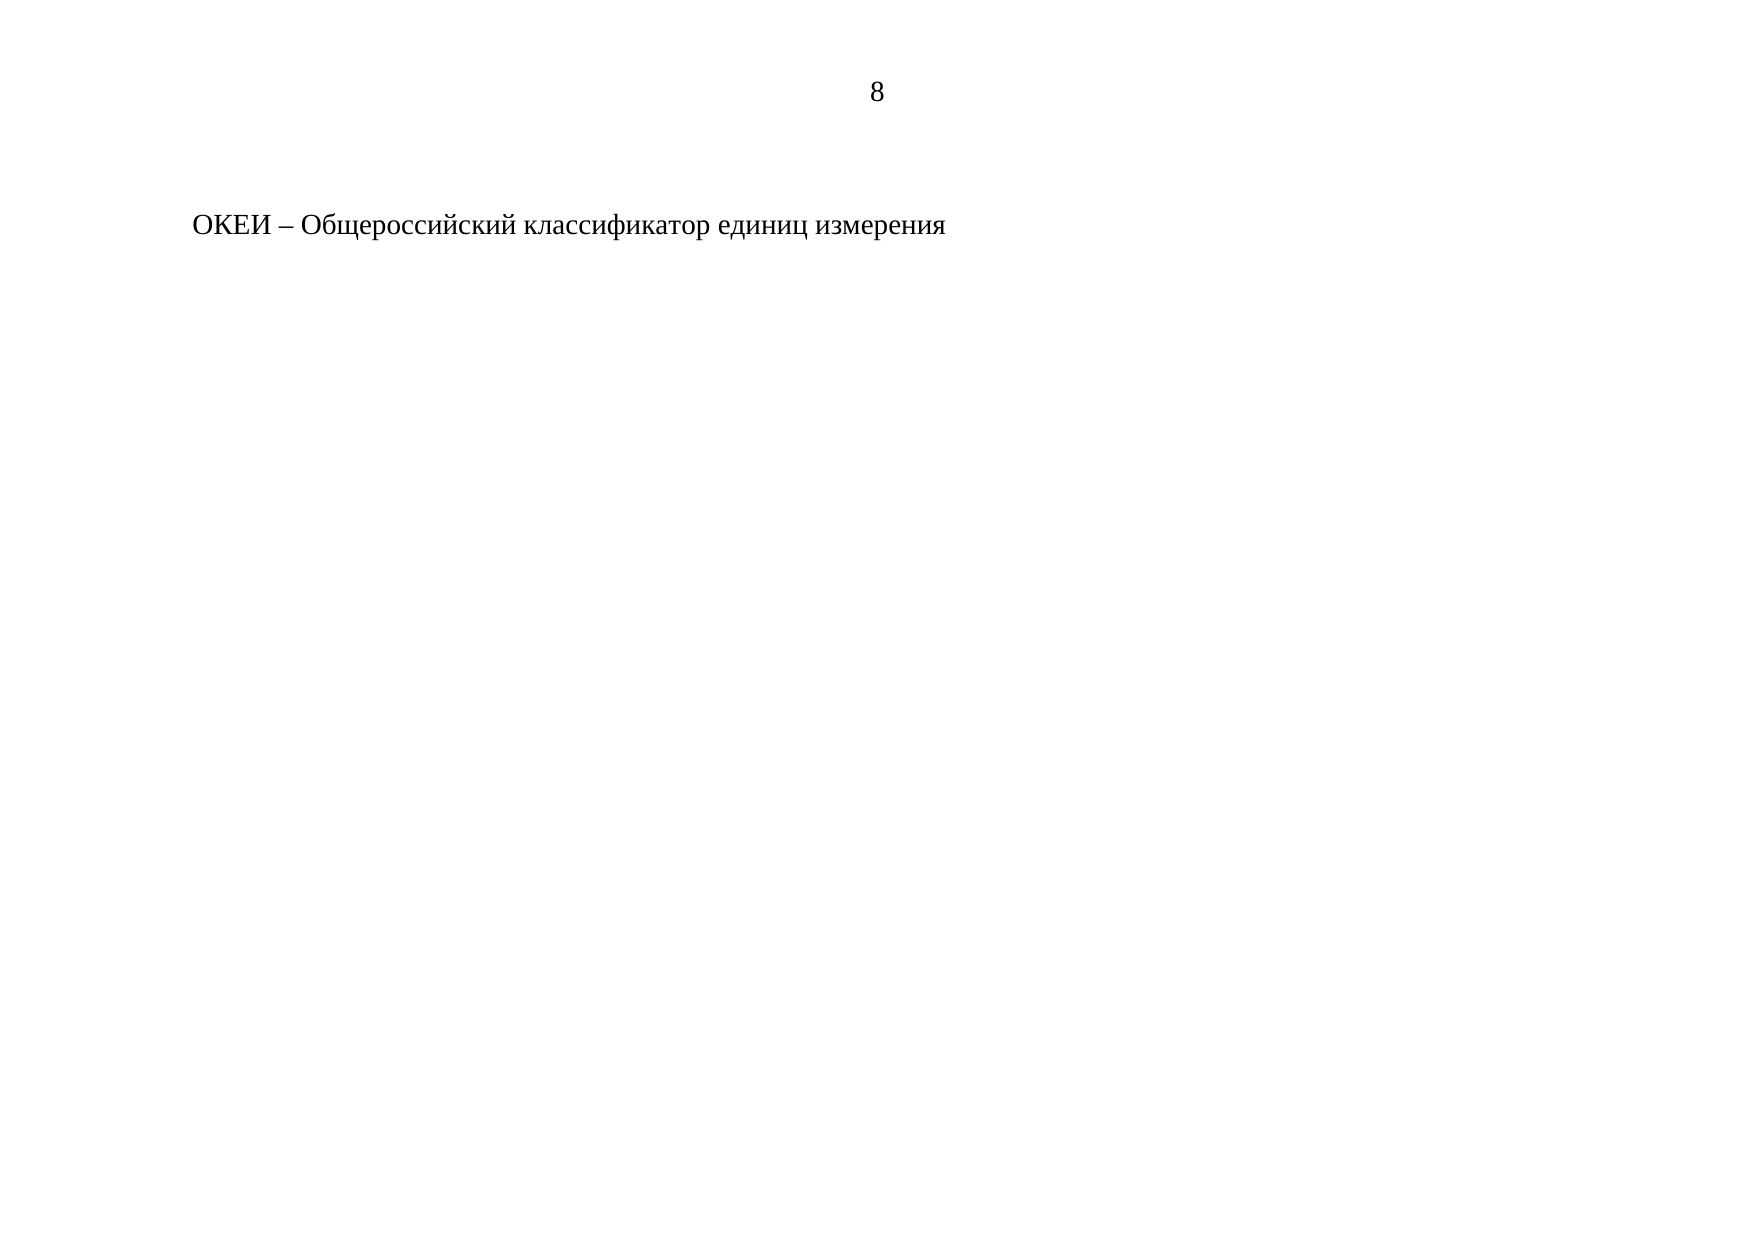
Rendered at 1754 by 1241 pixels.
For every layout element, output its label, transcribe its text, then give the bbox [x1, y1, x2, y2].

text ОКЕИ – Общероссийский классификатор единиц измерения [118, 207, 1636, 240]
